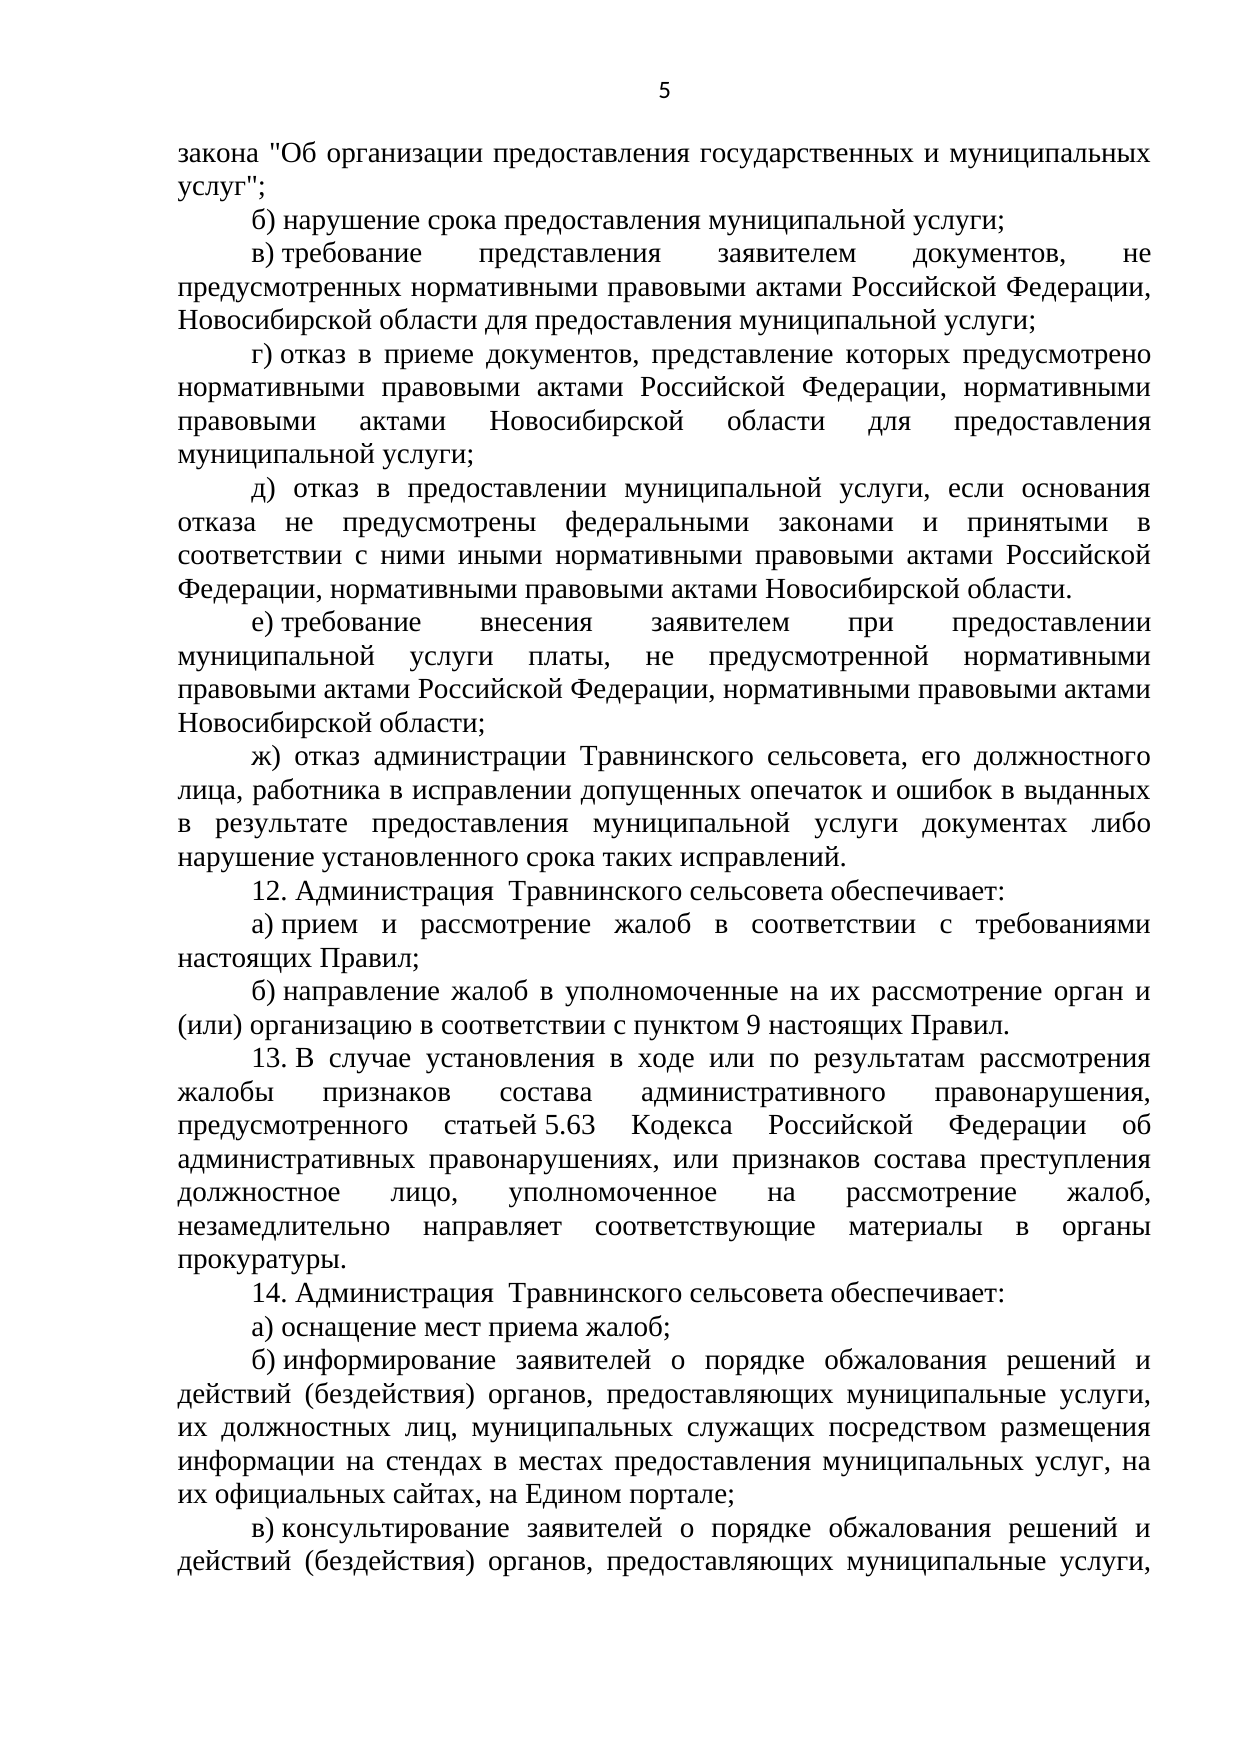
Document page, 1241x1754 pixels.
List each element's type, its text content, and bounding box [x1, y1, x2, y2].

text ж) отказ администрации Травнинского сельсовета, его должностного лица, работника в исправлении допущенных опечаток и ошибок в выданных в результате предоставления муниципальной услуги документах либо нарушение установленного срока таких исправлений. [177, 738, 1152, 873]
text а) оснащение мест приема жалоб; [177, 1309, 1152, 1342]
text в) требование представления заявителем документов, не предусмотренных нормативными правовыми актами Российской Федерации, Новосибирской области для предоставления муниципальной услуги; [177, 235, 1152, 336]
text б) направление жалоб в уполномоченные на их рассмотрение орган и (или) организацию в соответствии с пунктом 9 настоящих Правил. [177, 973, 1152, 1040]
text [177, 1510, 1152, 1577]
text г) отказ в приеме документов, представление которых предусмотрено нормативными правовыми актами Российской Федерации, нормативными правовыми актами Новосибирской области для предоставления муниципальной услуги; [177, 336, 1152, 470]
text б) нарушение срока предоставления муниципальной услуги; [177, 202, 1152, 235]
text 12. Администрация Травнинского сельсовета обеспечивает: [177, 873, 1152, 906]
text е) требование внесения заявителем при предоставлении муниципальной услуги платы, не предусмотренной нормативными правовыми актами Российской Федерации, нормативными правовыми актами Новосибирской области; [177, 604, 1152, 738]
text 13. В случае установления в ходе или по результатам рассмотрения жалобы признаков состава административного правонарушения, предусмотренного статьей 5.63 Кодекса Российской Федерации об административных правонарушениях, или признаков состава преступления должностное лицо, уполномоченное на рассмотрение жалоб, незамедлительно направляет соответствующие материалы в органы прокуратуры. [177, 1040, 1152, 1275]
text д) отказ в предоставлении муниципальной услуги, если основания отказа не предусмотрены федеральными законами и принятыми в соответствии с ними иными нормативными правовыми актами Российской Федерации, нормативными правовыми актами Новосибирской области. [177, 470, 1152, 604]
text 14. Администрация Травнинского сельсовета обеспечивает: [177, 1275, 1152, 1309]
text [177, 135, 1152, 202]
text б) информирование заявителей о порядке обжалования решений и действий (бездействия) органов, предоставляющих муниципальные услуги, их должностных лиц, муниципальных служащих посредством размещения информации на стендах в местах предоставления муниципальных услуг, на их официальных сайтах, на Едином портале; [177, 1342, 1152, 1510]
text а) прием и рассмотрение жалоб в соответствии с требованиями настоящих Правил; [177, 906, 1152, 973]
